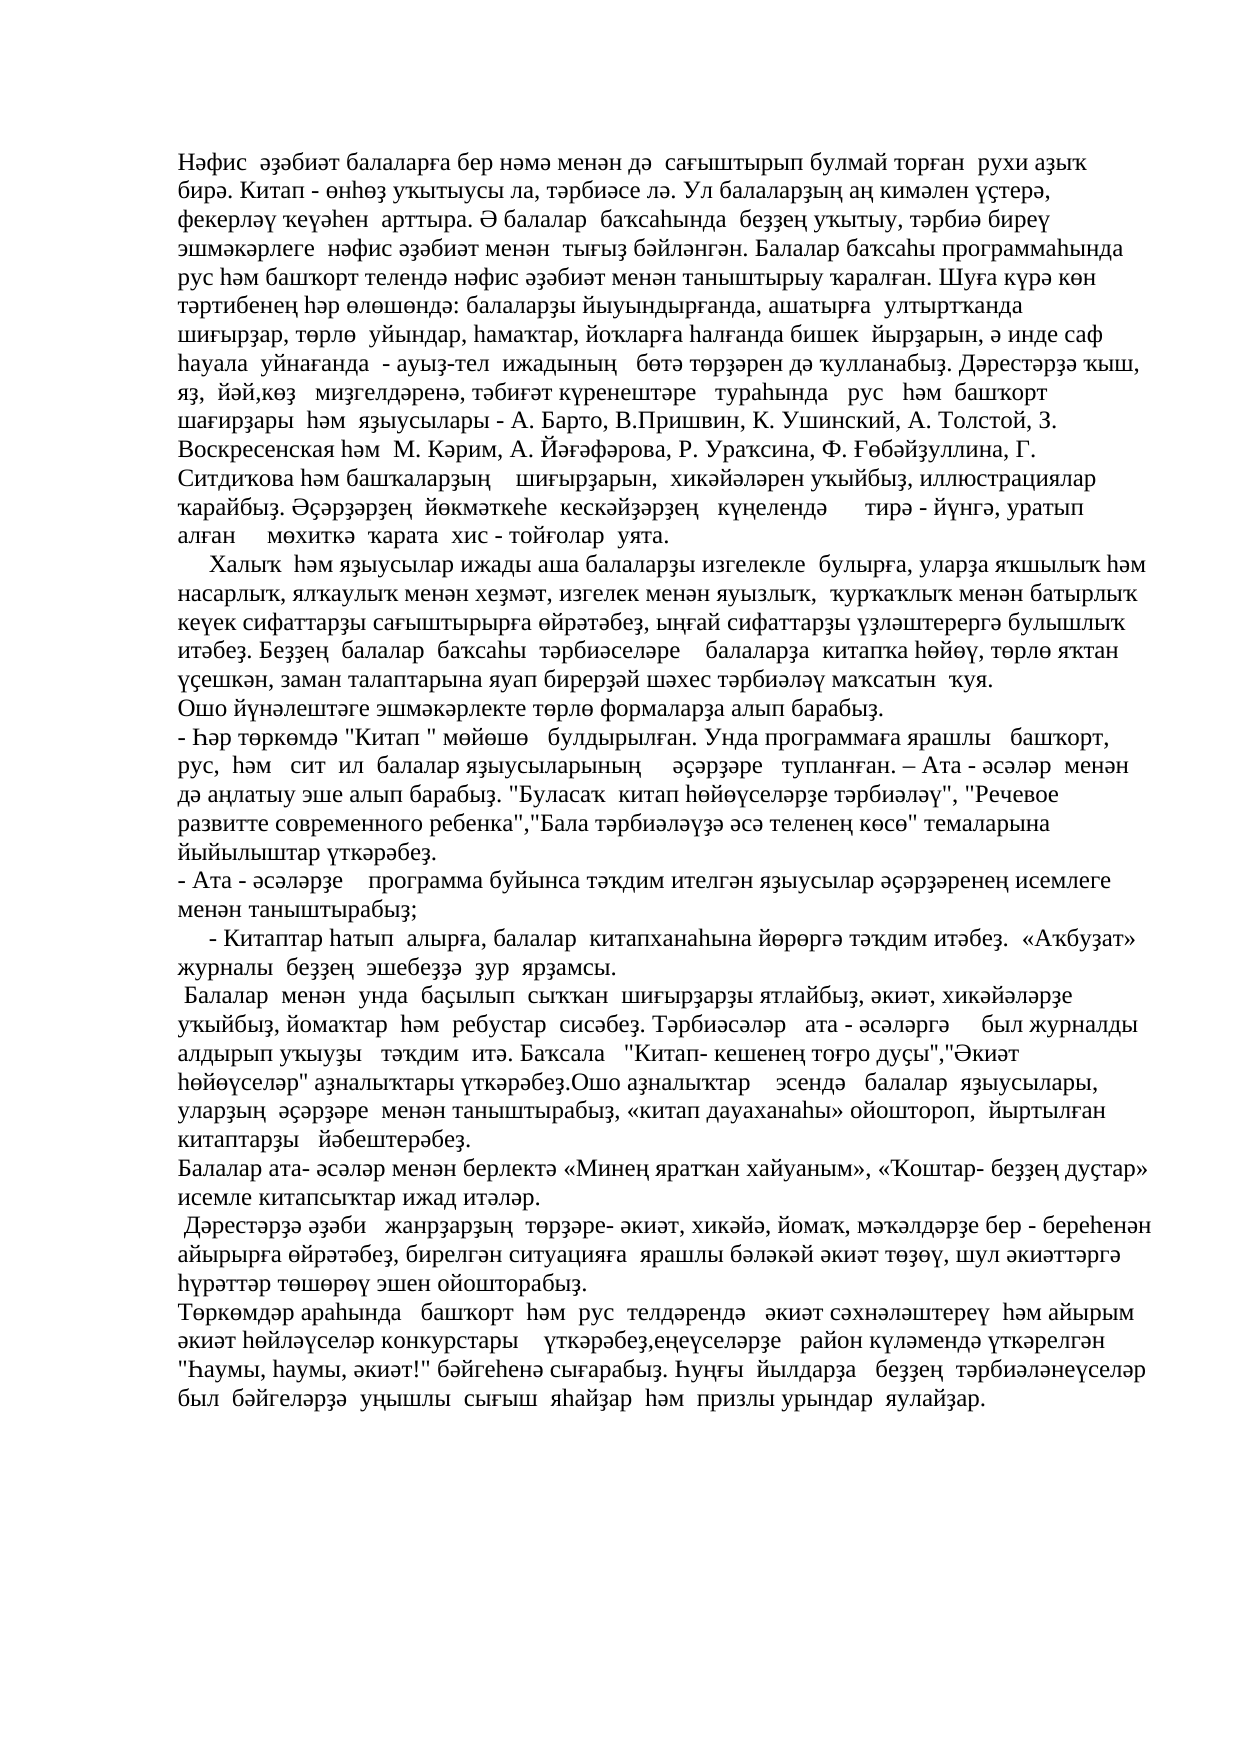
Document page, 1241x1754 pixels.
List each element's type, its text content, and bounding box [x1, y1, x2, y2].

text Дәрестәрҙә әҙәби жанрҙарҙың төрҙәре- әкиәт, хикәйә, йомаҡ, мәҡәлдәрҙе бер - береһенән айырырға өйрәтәбеҙ, бирелгән ситуацияға ярашлы бәләкәй әкиәт төҙөү, шул әкиәттәргә һүрәттәр төшөрөү эшен ойошторабыҙ. [177, 1211, 1152, 1297]
text - Һәр төркөмдә "Китап " мөйөшө булдырылған. Унда программаға ярашлы башҡорт, рус, һәм сит ил балалар яҙыусыларының әҫәрҙәре тупланған. – Ата - әсәләр менән дә аңлатыу эше алып барабыҙ. "Буласаҡ китап һөйөүселәрҙе тәрбиәләү", "Речевое развитте современного ребенка","Бала тәрбиәләүҙә әсә теленең көсө" темаларына йыйылыштар үткәрәбеҙ. [177, 722, 1152, 866]
text Балалар ата- әсәләр менән берлектә «Минең яратҡан хайуаным», «Ҡоштар- беҙҙең дуҫтар» исемле китапсыҡтар ижад итәләр. [177, 1153, 1152, 1211]
text Ошо йүнәлештәге эшмәкәрлекте төрлө формаларҙа алып барабыҙ. [177, 693, 1152, 722]
text Нәфис әҙәбиәт балаларға бер нәмә менән дә сағыштырып булмай торған рухи аҙыҡ бирә. Китап - өнһөҙ уҡытыусы ла, тәрбиәсе лә. Ул балаларҙың аң кимәлен үҫтерә, фекерләү ҡеүәһен арттыра. Ә балалар баҡсаһында беҙҙең уҡытыу, тәрбиә биреү эшмәкәрлеге нәфис әҙәбиәт менән тығыҙ бәйләнгән. Балалар баҡсаһы программаһында рус һәм башҡорт телендә нәфис әҙәбиәт менән таныштырыу ҡаралған. Шуға күрә көн тәртибенең һәр өлөшөндә: балаларҙы йыуындырғанда, ашатырға ултыртҡанда шиғырҙар, төрлө уйындар, һамаҡтар, йоҡларға һалғанда бишек йырҙарын, ә инде саф һауала уйнағанда - ауыҙ-тел ижадының бөтә төрҙәрен дә ҡулланабыҙ. Дәрестәрҙә ҡыш, яҙ, йәй,көҙ миҙгелдәренә, тәбиғәт күренештәре тураһында рус һәм башҡорт шағирҙары һәм яҙыусылары - А. Барто, В.Пришвин, К. Ушинский, А. Толстой, З. Воскресенская һәм М. Кәрим, А. Йәғәфәрова, Р. Ураҡсина, Ф. Ғөбәйҙуллина, Г. Ситдиҡова һәм башҡаларҙың шиғырҙарын, хикәйәләрен уҡыйбыҙ, иллюстрациялар ҡарайбыҙ. Әҫәрҙәрҙең йөкмәткеһе кескәйҙәрҙең күңелендә тирә - йүнгә, уратып алған мөхиткә ҡарата хис - тойғолар уята. [177, 147, 1152, 549]
text - Ата - әсәләрҙе программа буйынса тәҡдим ителгән яҙыусылар әҫәрҙәренең исемлеге менән таныштырабыҙ; [177, 866, 1152, 923]
text - Китаптар һатып алырға, балалар китапханаһына йөрөргә тәҡдим итәбеҙ. «Аҡбуҙат» журналы беҙҙең эшебеҙҙә ҙур ярҙамсы. [177, 923, 1152, 981]
text Халыҡ һәм яҙыусылар ижады аша балаларҙы изгелекле булырға, уларҙа яҡшылыҡ һәм насарлыҡ, ялҡаулыҡ менән хеҙмәт, изгелек менән яуызлыҡ, ҡурҡаҡлыҡ менән батырлыҡ кеүек сифаттарҙы сағыштырырға өйрәтәбеҙ, ыңғай сифаттарҙы үҙләштерергә булышлыҡ итәбеҙ. Беҙҙең балалар баҡсаһы тәрбиәселәре балаларҙа китапҡа һөйөү, төрлө яҡтан үҫешкән, заман талаптарына яуап бирерҙәй шәхес тәрбиәләү маҡсатын ҡуя. [177, 549, 1152, 693]
text Төркөмдәр араһында башҡорт һәм рус телдәрендә әкиәт сәхнәләштереү һәм айырым әкиәт һөйләүселәр конкурстары үткәрәбеҙ,еңеүселәрҙе район күләмендә үткәрелгән "Һаумы, һаумы, әкиәт!" бәйгеһенә сығарабыҙ. Һуңғы йылдарҙа беҙҙең тәрбиәләнеүселәр был бәйгеләрҙә уңышлы сығыш яһайҙар һәм призлы урындар яулайҙар. [177, 1297, 1152, 1412]
text Балалар менән унда баҫылып сыҡҡан шиғырҙарҙы ятлайбыҙ, әкиәт, хикәйәләрҙе уҡыйбыҙ, йомаҡтар һәм ребустар сисәбеҙ. Тәрбиәсәләр ата - әсәләргә был журналды алдырып уҡыуҙы тәҡдим итә. Баҡсала "Китап- кешенең тоғро дуҫы'',''Әкиәт һөйөүселәр'' аҙналыҡтары үткәрәбеҙ.Ошо аҙналыҡтар эсендә балалар яҙыусылары, уларҙың әҫәрҙәре менән таныштырабыҙ, «китап дауаханаһы» ойоштороп, йыртылған китаптарҙы йәбештерәбеҙ. [177, 981, 1152, 1153]
